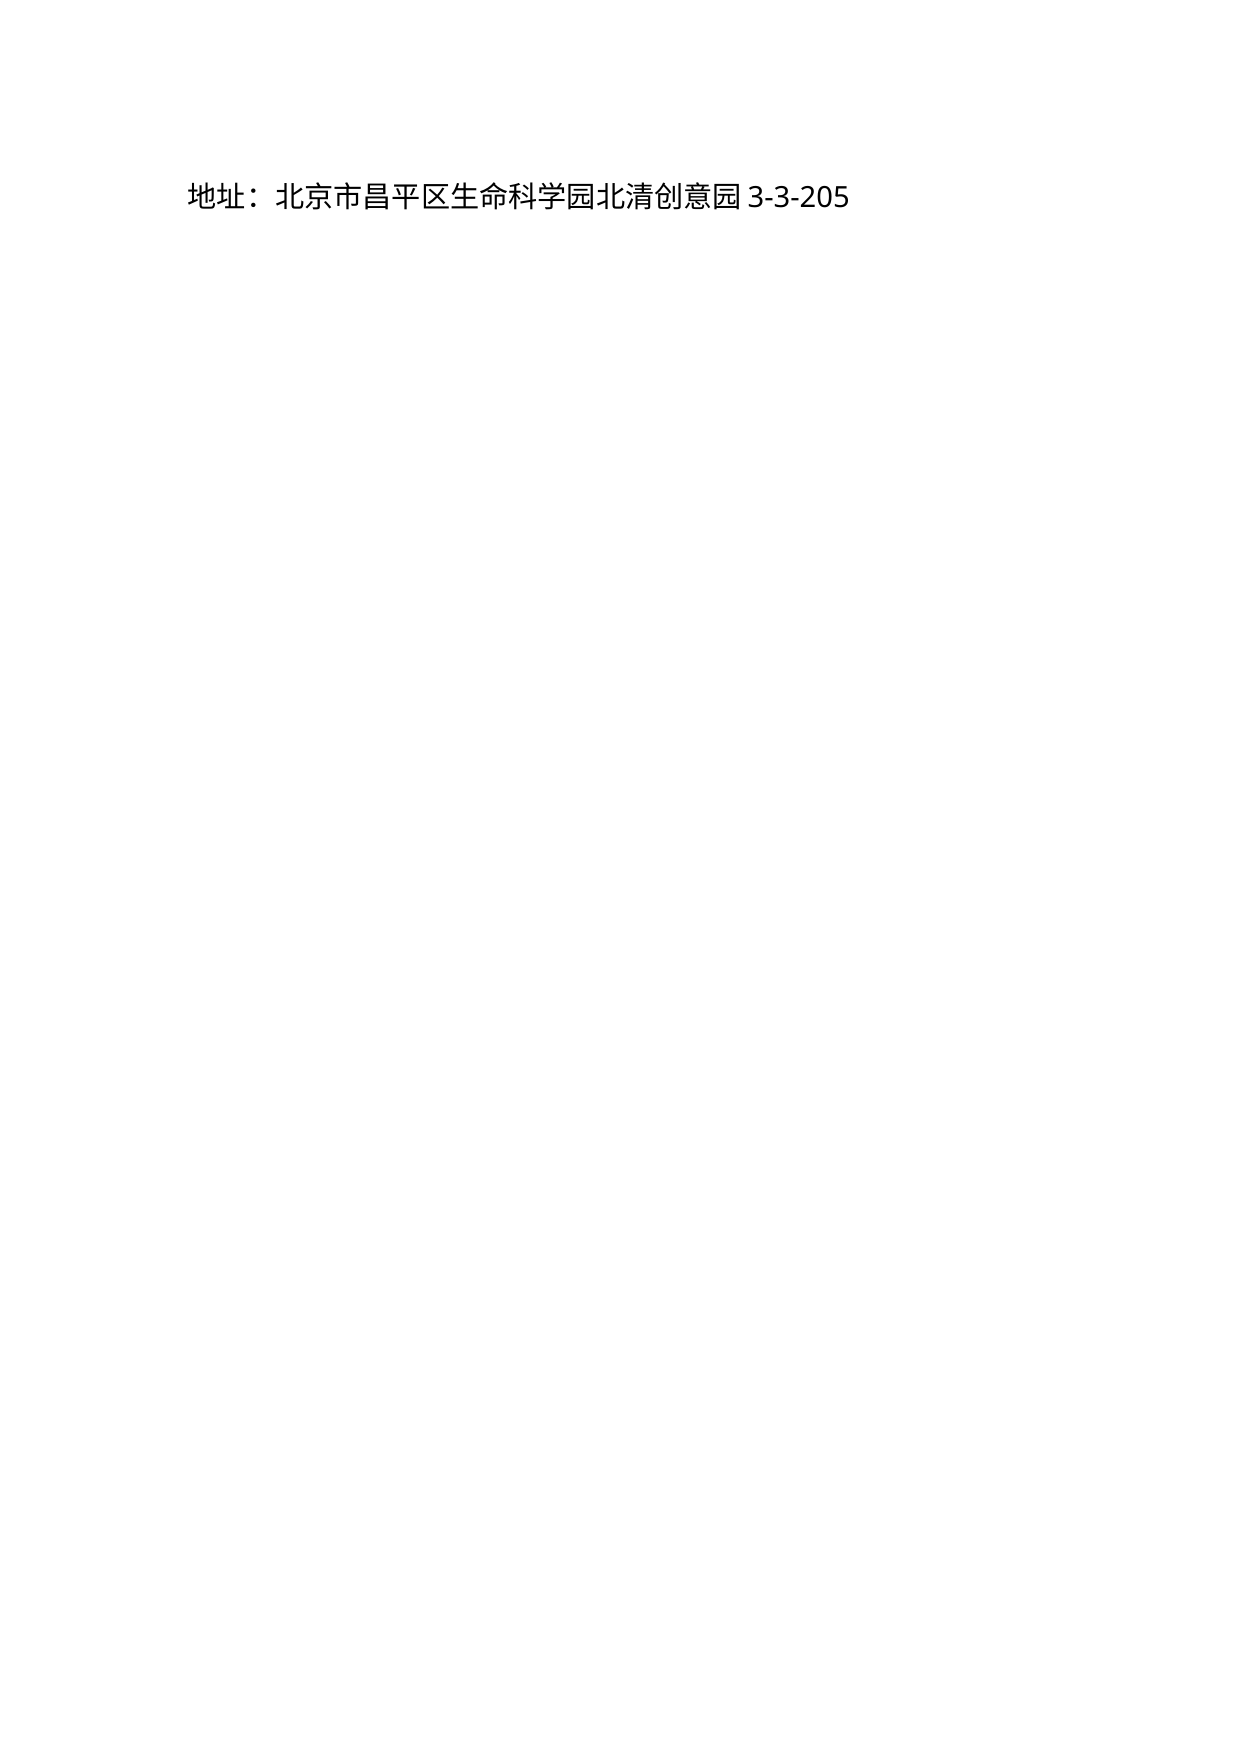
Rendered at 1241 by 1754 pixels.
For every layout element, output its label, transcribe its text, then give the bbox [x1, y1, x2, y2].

text 地址：北京市昌平区生命科学园北清创意园3-3-205 [187, 162, 1053, 227]
